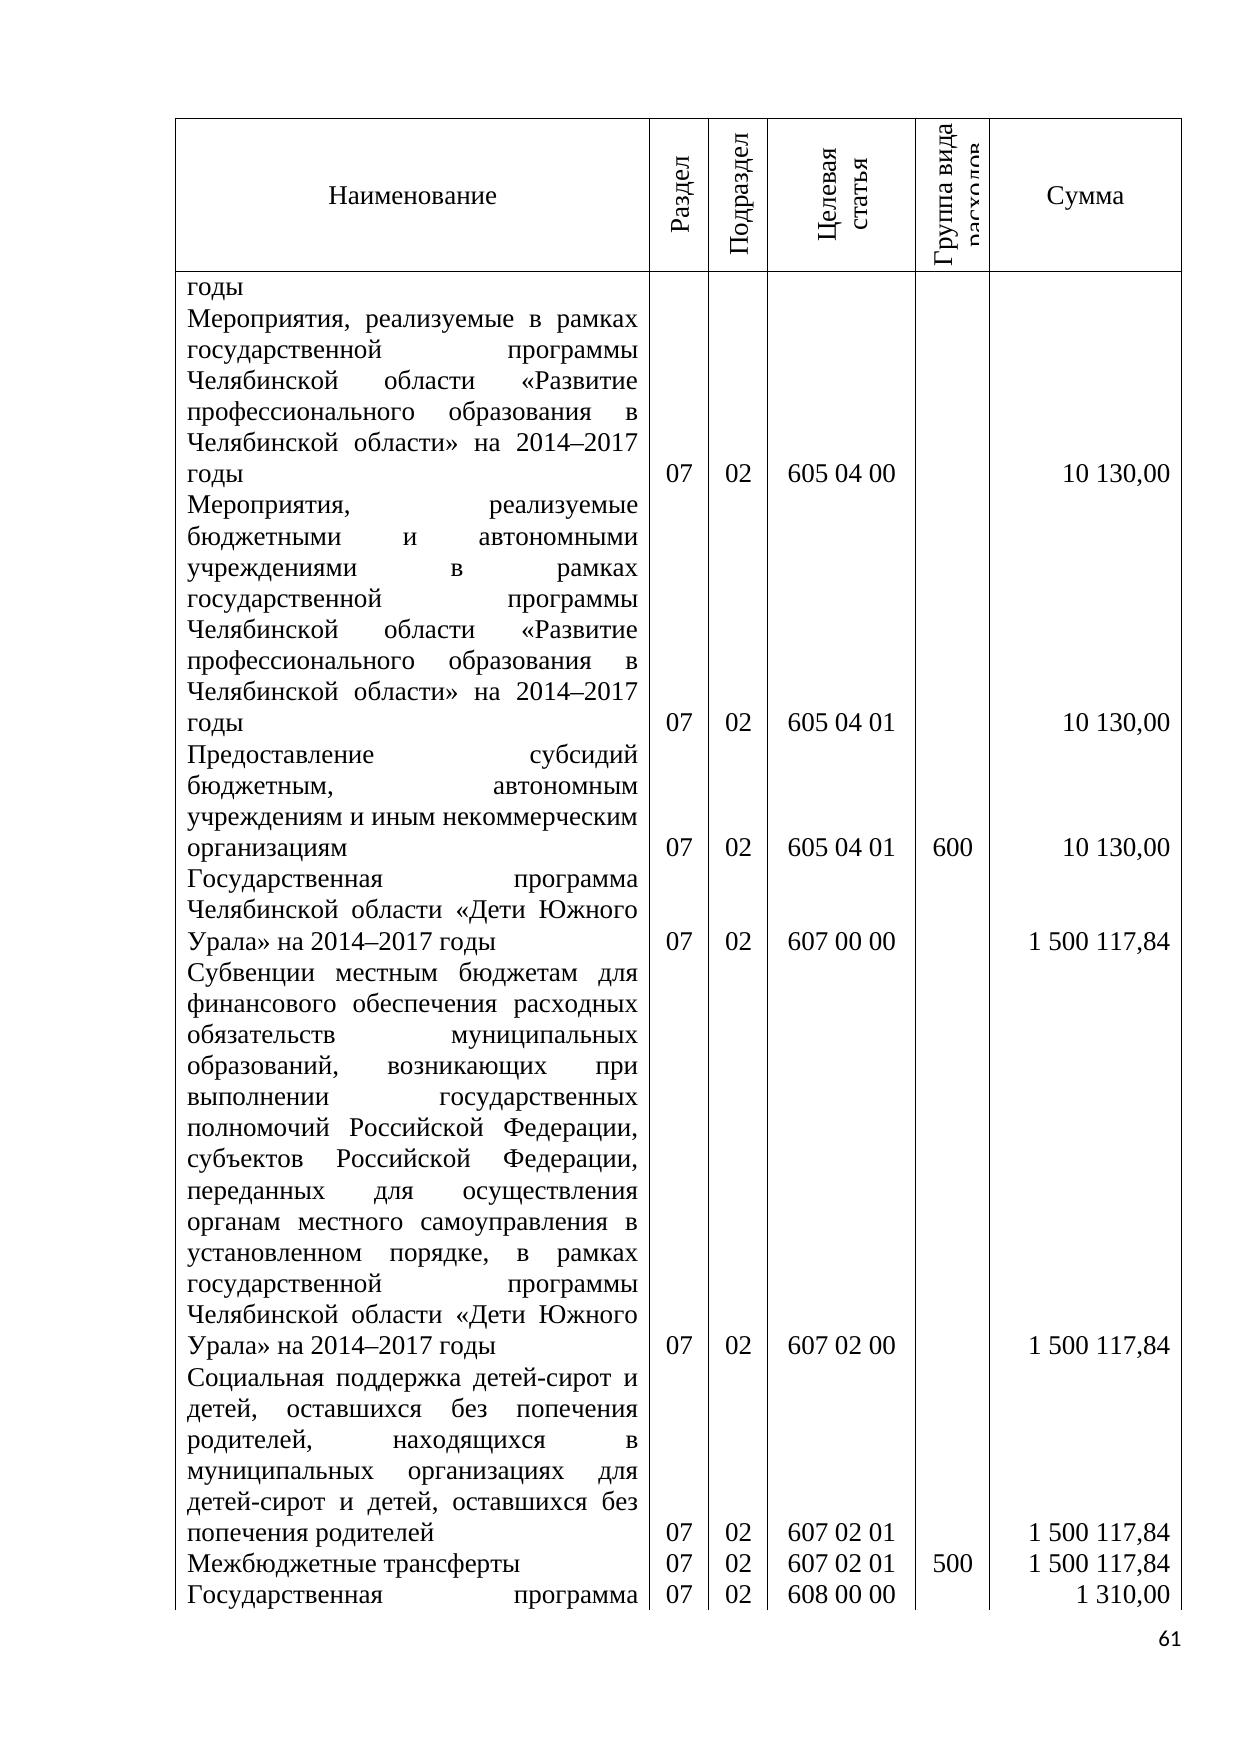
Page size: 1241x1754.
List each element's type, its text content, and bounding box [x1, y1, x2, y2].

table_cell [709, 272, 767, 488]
table_header Раздел [650, 119, 708, 271]
table_header Группа вида расходов [916, 119, 989, 271]
table_header Подраздел [709, 119, 767, 271]
table_header Наименование [176, 119, 649, 271]
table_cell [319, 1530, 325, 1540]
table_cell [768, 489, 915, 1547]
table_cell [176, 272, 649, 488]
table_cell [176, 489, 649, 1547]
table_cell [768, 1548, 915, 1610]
table_header Сумма [990, 119, 1181, 271]
table_header Целевая статья [768, 119, 915, 271]
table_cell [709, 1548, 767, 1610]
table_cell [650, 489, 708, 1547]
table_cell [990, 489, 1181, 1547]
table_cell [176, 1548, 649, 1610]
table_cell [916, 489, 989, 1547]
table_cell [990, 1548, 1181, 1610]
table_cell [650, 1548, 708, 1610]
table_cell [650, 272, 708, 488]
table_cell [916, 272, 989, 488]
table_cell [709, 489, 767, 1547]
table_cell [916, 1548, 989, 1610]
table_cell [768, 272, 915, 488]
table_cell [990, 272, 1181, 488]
